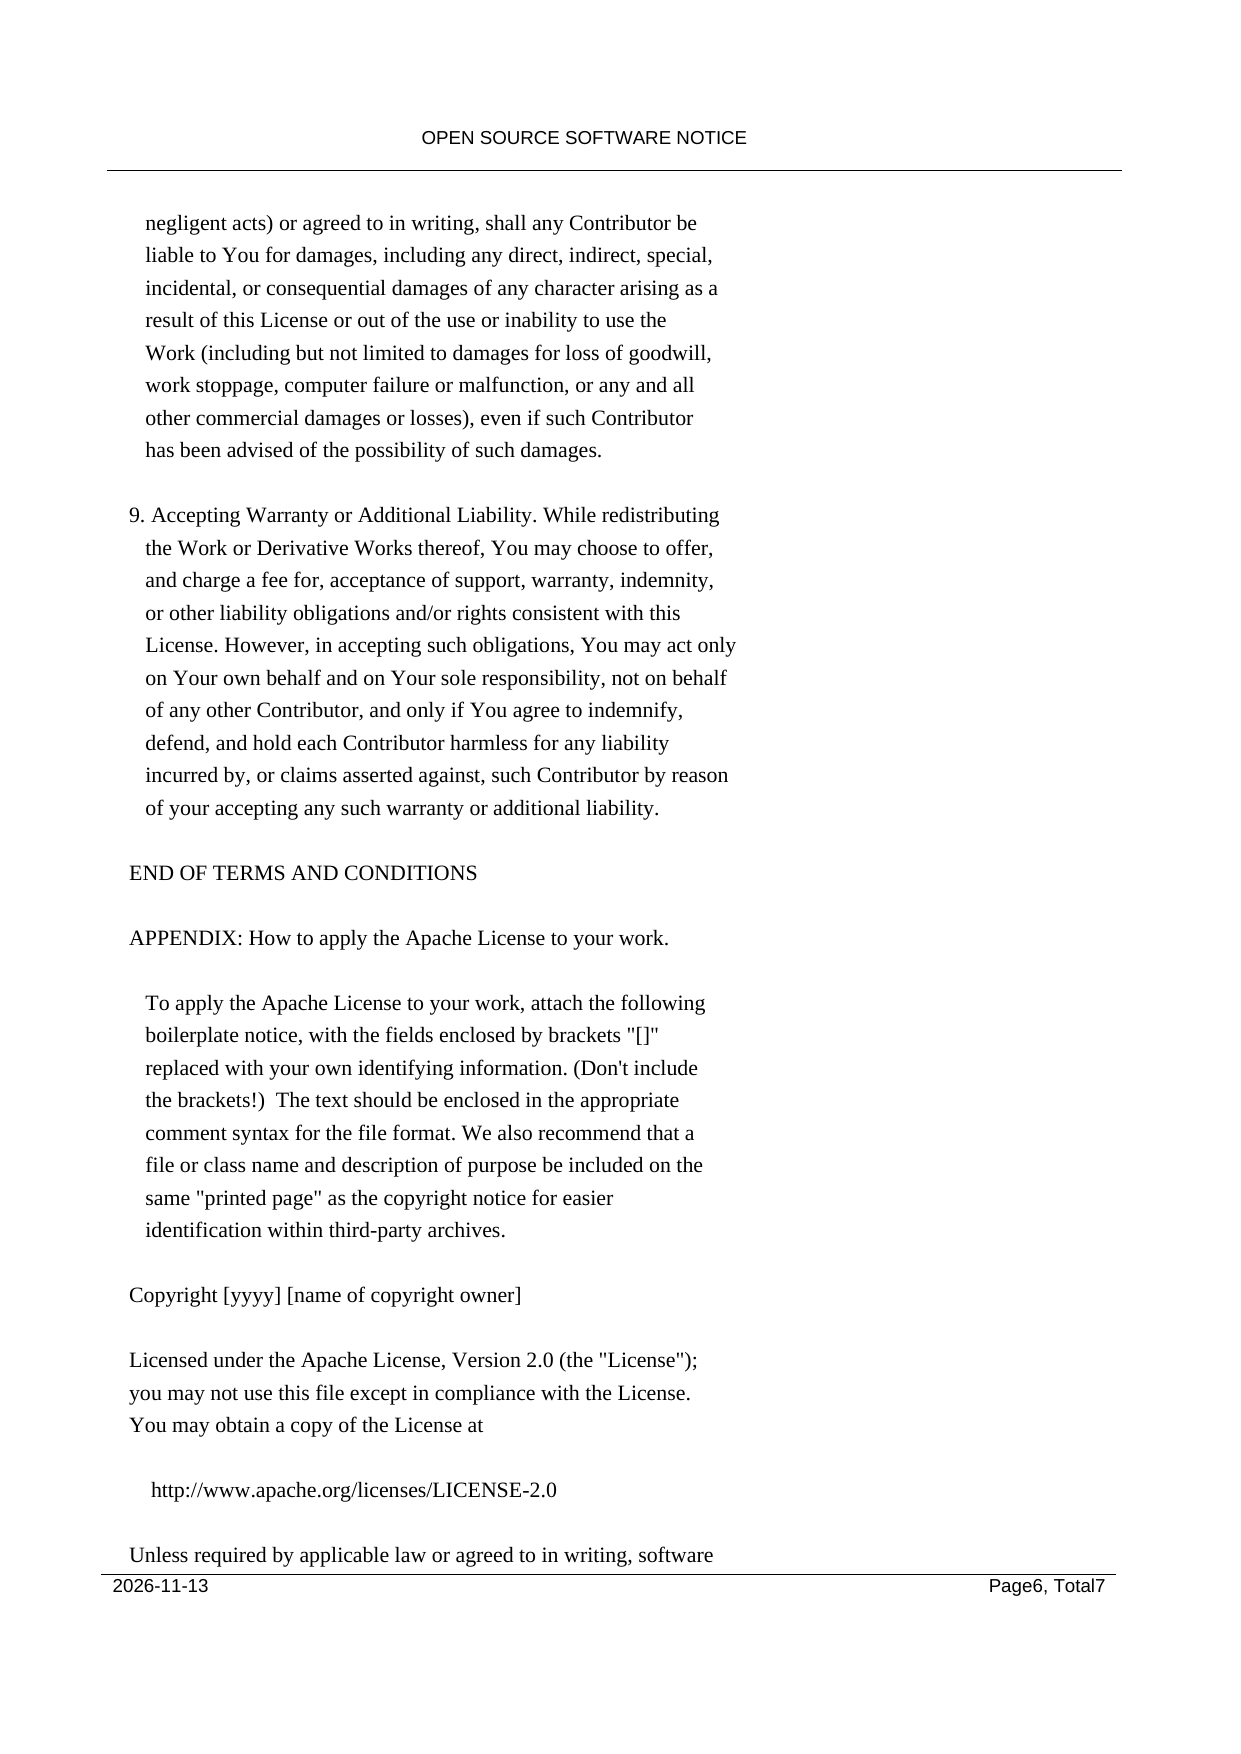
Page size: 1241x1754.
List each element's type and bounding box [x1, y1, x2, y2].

text [112, 206, 1128, 1571]
